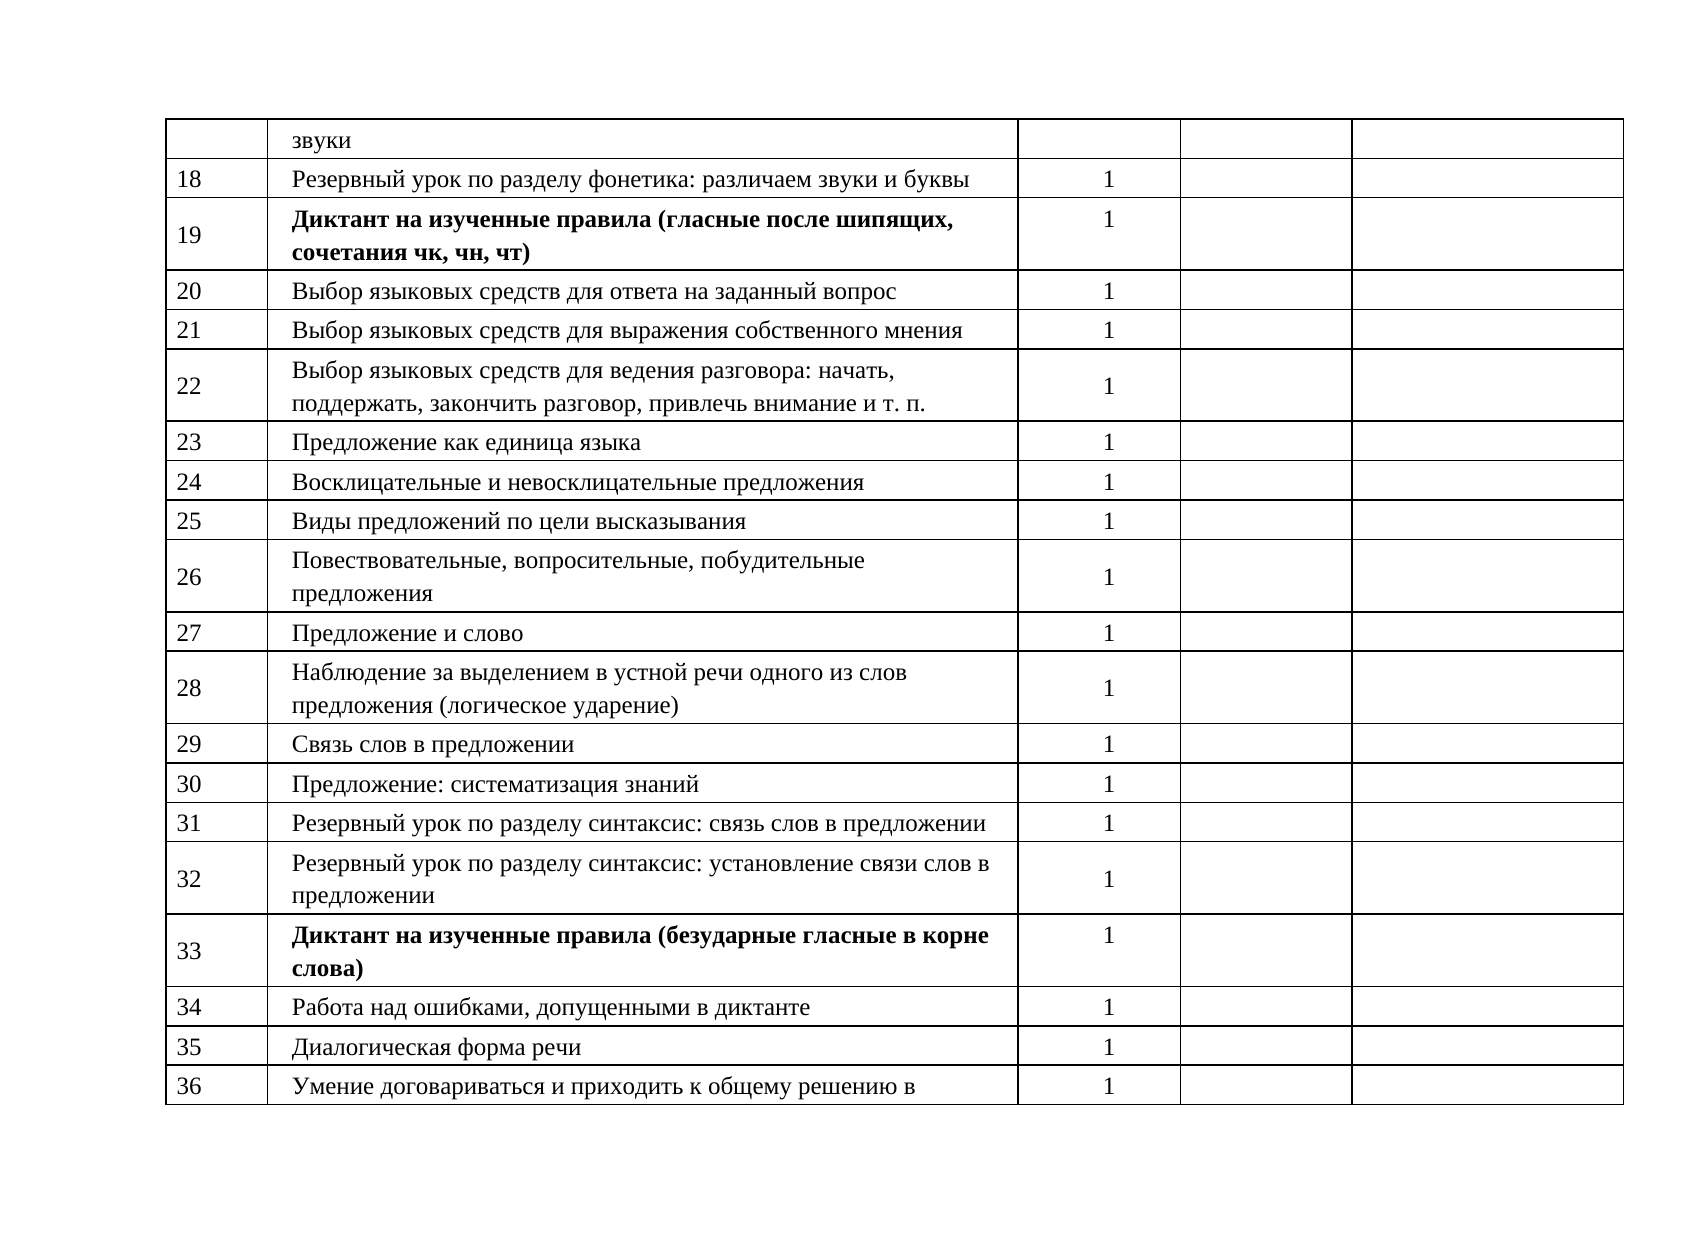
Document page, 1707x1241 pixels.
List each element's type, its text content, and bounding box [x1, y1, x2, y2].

table_cell Повествовательные, вопросительные, побудительные предложения [268, 540, 1017, 611]
table_cell [1353, 159, 1623, 197]
table_cell [1181, 803, 1351, 841]
table_cell Резервный урок по разделу синтаксис: связь слов в предложении [268, 803, 1017, 841]
table_cell 1 [1019, 120, 1180, 157]
table_cell [1353, 540, 1623, 611]
table_cell [1181, 159, 1351, 197]
table_cell [1353, 350, 1623, 420]
table_cell 1 [1019, 501, 1180, 538]
table_cell 1 [1019, 310, 1180, 348]
table_cell 1 [1019, 987, 1180, 1025]
table_cell 18 [167, 159, 267, 197]
table_cell 1 [1019, 613, 1180, 650]
table_cell [1181, 540, 1351, 611]
table_cell [1353, 461, 1623, 499]
table_cell Наблюдение за выделением в устной речи одного из слов предложения (логическое ударение) [268, 652, 1017, 723]
table_cell 1 [1019, 652, 1180, 723]
table_cell 1 [1019, 915, 1180, 986]
table_cell 1 [1019, 159, 1180, 197]
table_cell [1353, 1066, 1623, 1104]
table_cell [1353, 652, 1623, 723]
table_cell 34 [167, 987, 267, 1025]
table_cell Виды предложений по цели высказывания [268, 501, 1017, 538]
table_cell 19 [167, 198, 267, 269]
table_cell [1353, 842, 1623, 913]
table_cell [1181, 842, 1351, 913]
table_cell [1181, 501, 1351, 538]
table_cell Работа над ошибками, допущенными в диктанте [268, 987, 1017, 1025]
table_cell 33 [167, 915, 267, 986]
table_cell [1353, 724, 1623, 762]
table_cell 21 [167, 310, 267, 348]
table_cell 1 [1019, 198, 1180, 269]
table_cell [1353, 987, 1623, 1025]
table_cell [1181, 987, 1351, 1025]
table_cell [1181, 764, 1351, 801]
table_cell 17 [167, 120, 267, 157]
table_cell 25 [167, 501, 267, 538]
table_cell 31 [167, 803, 267, 841]
table_cell 1 [1019, 540, 1180, 611]
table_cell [268, 1066, 1017, 1104]
table_cell Диктант на изученные правила (гласные после шипящих, сочетания чк, чн, чт) [268, 198, 1017, 269]
table_cell Связь слов в предложении [268, 724, 1017, 762]
table_cell [1181, 120, 1351, 157]
table_cell [1353, 803, 1623, 841]
table_cell Предложение: систематизация знаний [268, 764, 1017, 801]
table_cell 1 [1019, 461, 1180, 499]
table_cell 23 [167, 422, 267, 460]
table_cell [1181, 350, 1351, 420]
table_cell [1353, 1027, 1623, 1064]
table_cell 1 [1019, 803, 1180, 841]
table_cell [1353, 501, 1623, 538]
table_cell [1181, 613, 1351, 650]
table_cell 28 [167, 652, 267, 723]
table_cell Предложение как единица языка [268, 422, 1017, 460]
table_cell 36 [167, 1066, 267, 1104]
table_cell [1181, 310, 1351, 348]
table_cell 29 [167, 724, 267, 762]
table_cell [1181, 461, 1351, 499]
table_cell 24 [167, 461, 267, 499]
table_cell [1181, 1027, 1351, 1064]
table_cell [1181, 915, 1351, 986]
table_cell Выбор языковых средств для выражения собственного мнения [268, 310, 1017, 348]
table_cell Предложение и слово [268, 613, 1017, 650]
table_cell [1353, 120, 1623, 157]
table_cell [268, 120, 1017, 157]
table_cell 1 [1019, 1027, 1180, 1064]
table_cell Диалогическая форма речи [268, 1027, 1017, 1064]
table_cell [1353, 271, 1623, 309]
table_cell [1181, 724, 1351, 762]
table_cell [1353, 613, 1623, 650]
table_cell [1181, 198, 1351, 269]
table_cell 30 [167, 764, 267, 801]
table_cell Выбор языковых средств для ведения разговора: начать, поддержать, закончить разговор, привлечь внимание и т. п. [268, 350, 1017, 420]
table_cell [1353, 915, 1623, 986]
table_cell 1 [1019, 1066, 1180, 1104]
table_cell Выбор языковых средств для ответа на заданный вопрос [268, 271, 1017, 309]
table_cell 1 [1019, 350, 1180, 420]
table_cell [1353, 198, 1623, 269]
table_cell 1 [1019, 842, 1180, 913]
table_cell Резервный урок по разделу фонетика: различаем звуки и буквы [268, 159, 1017, 197]
table_cell 1 [1019, 724, 1180, 762]
table_cell 1 [1019, 764, 1180, 801]
table_cell [1181, 422, 1351, 460]
table_cell 22 [167, 350, 267, 420]
table_cell 26 [167, 540, 267, 611]
table_cell [1353, 310, 1623, 348]
table_cell [1353, 422, 1623, 460]
table_cell 20 [167, 271, 267, 309]
table_cell Резервный урок по разделу синтаксис: установление связи слов в предложении [268, 842, 1017, 913]
table_cell 35 [167, 1027, 267, 1064]
table_cell [1181, 1066, 1351, 1104]
table_cell [1181, 652, 1351, 723]
table_cell Восклицательные и невосклицательные предложения [268, 461, 1017, 499]
table_cell 27 [167, 613, 267, 650]
table_cell Диктант на изученные правила (безударные гласные в корне слова) [268, 915, 1017, 986]
table_cell 32 [167, 842, 267, 913]
table_cell 1 [1019, 422, 1180, 460]
table_cell [1353, 764, 1623, 801]
table_cell [1181, 271, 1351, 309]
table_cell 1 [1019, 271, 1180, 309]
